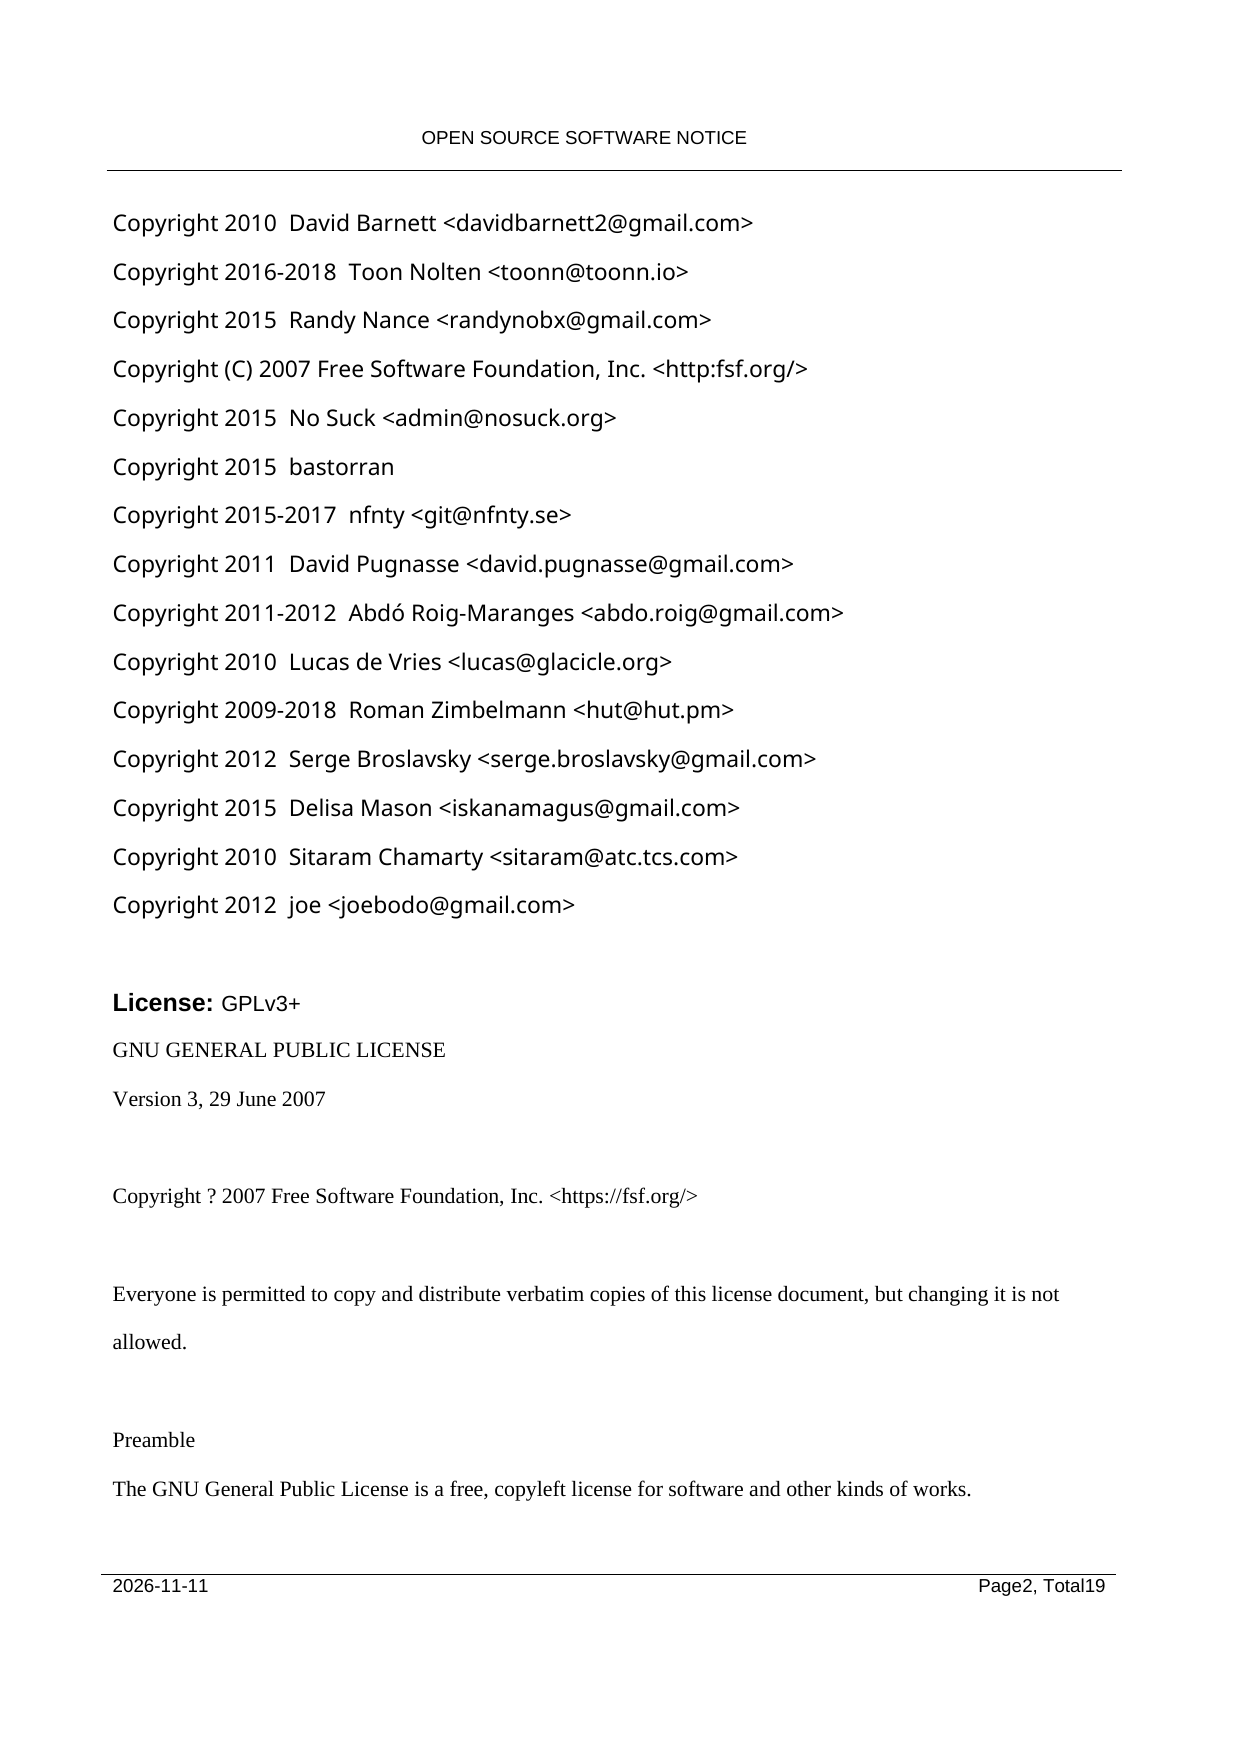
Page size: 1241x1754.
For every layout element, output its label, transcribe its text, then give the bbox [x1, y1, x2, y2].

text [112, 206, 1128, 970]
text License: GPLv3+ [112, 986, 1128, 1019]
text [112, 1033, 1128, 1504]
